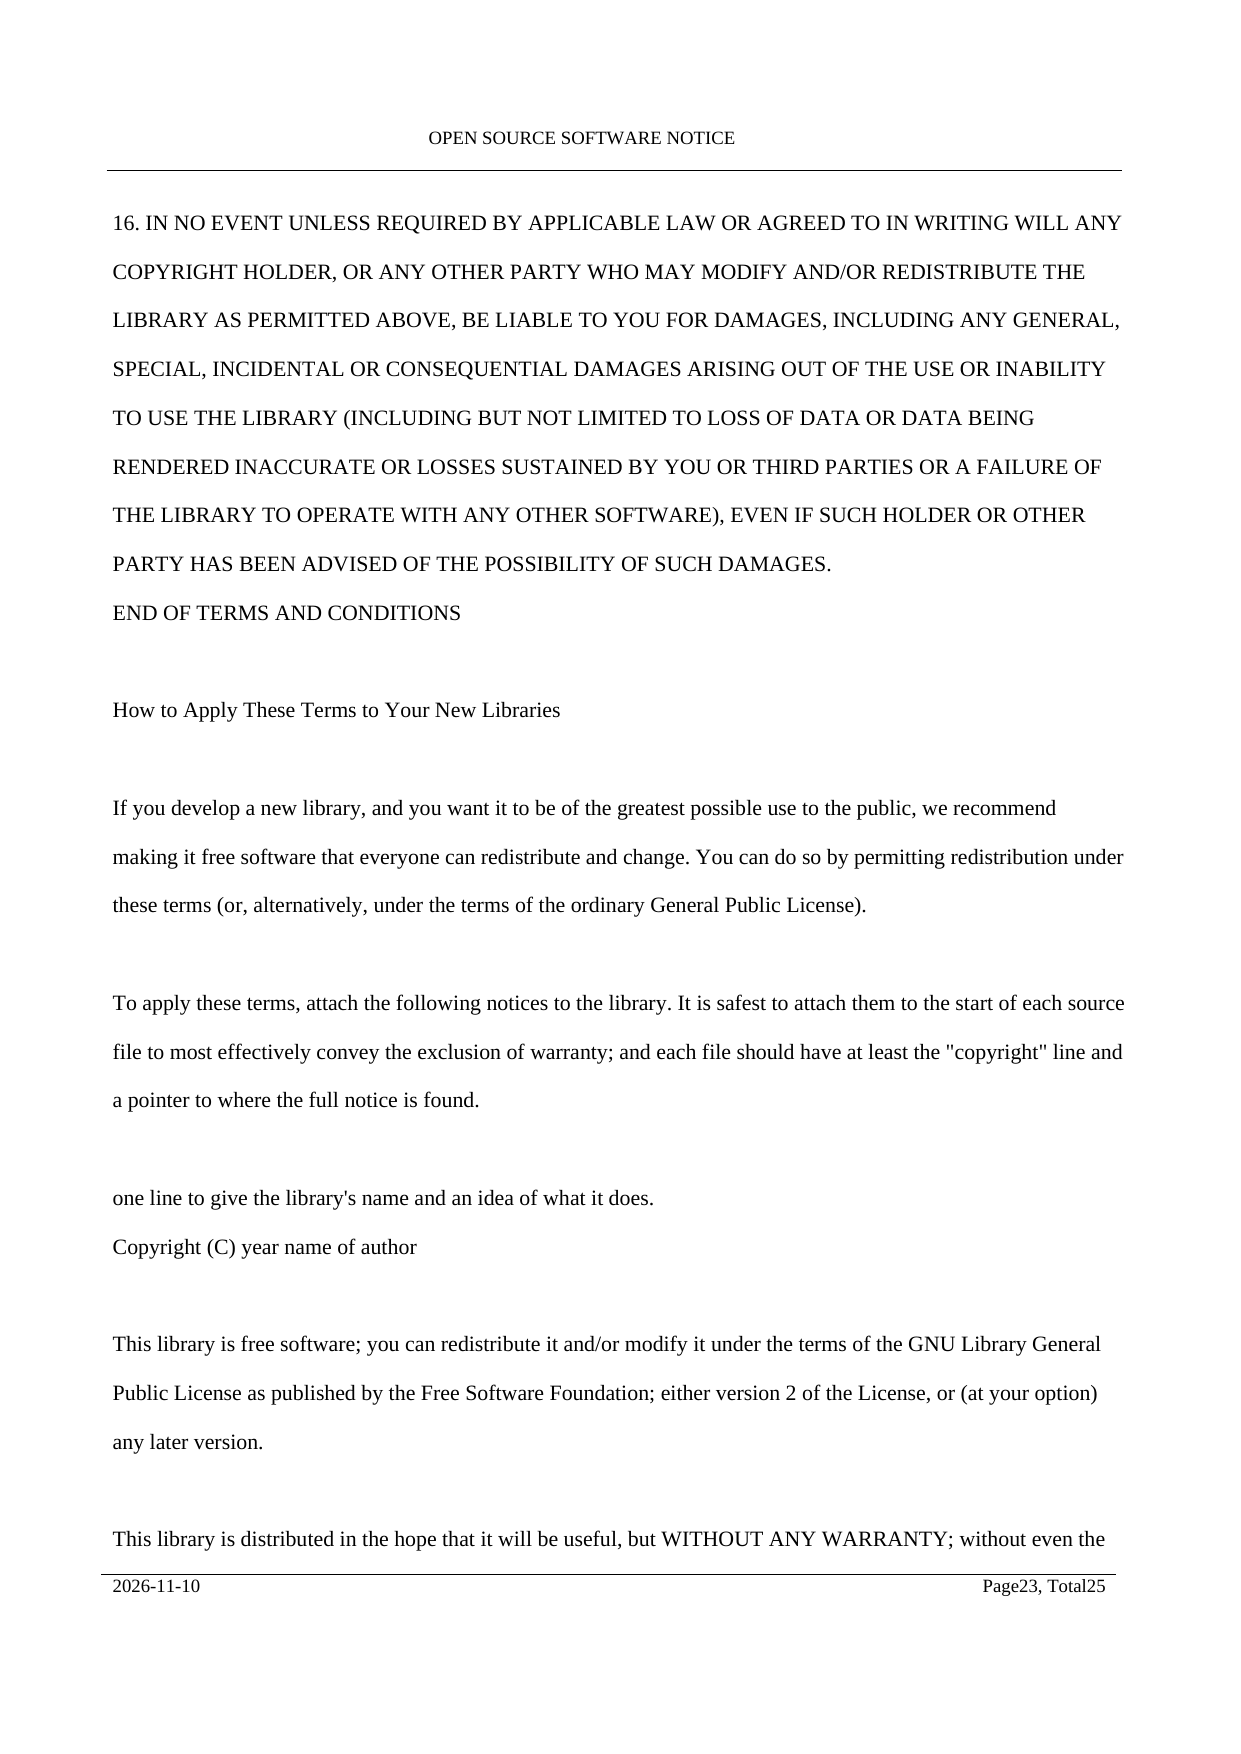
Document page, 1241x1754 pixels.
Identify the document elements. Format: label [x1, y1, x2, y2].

text [112, 206, 1128, 1555]
